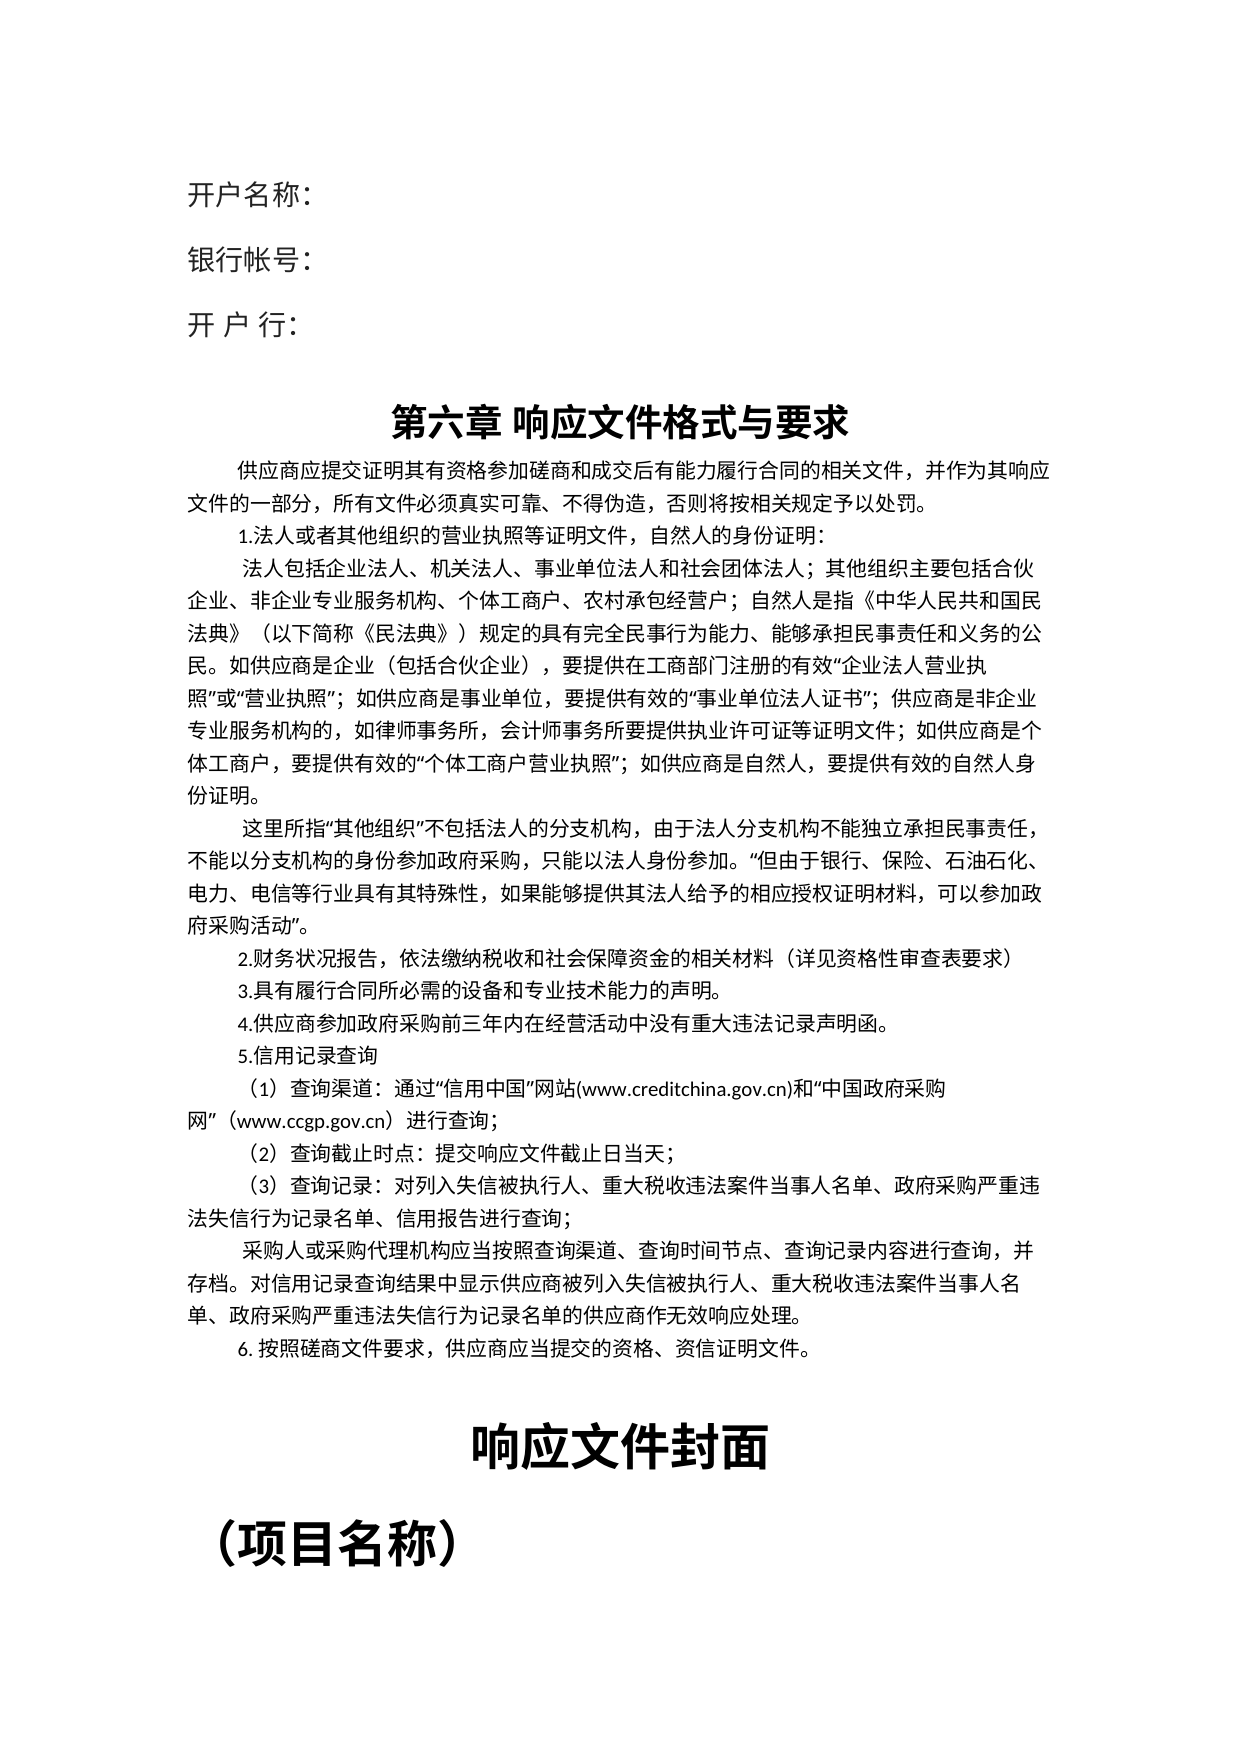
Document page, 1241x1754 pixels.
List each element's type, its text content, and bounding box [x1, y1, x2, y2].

text 供应商应提交证明其有资格参加磋商和成交后有能力履行合同的相关文件，并作为其响应文件的一部分，所有文件必须真实可靠、不得伪造，否则将按相关规定予以处罚。 [187, 454, 1053, 519]
text 3.具有履行合同所必需的设备和专业技术能力的声明。 [187, 974, 1053, 1007]
text 响应文件封面 [187, 1397, 1053, 1494]
text （3）查询记录：对列入失信被执行人、重大税收违法案件当事人名单、政府采购严重违法失信行为记录名单、信用报告进行查询； [187, 1169, 1053, 1234]
text （项目名称） [187, 1494, 1053, 1592]
text 法人包括企业法人、机关法人、事业单位法人和社会团体法人；其他组织主要包括合伙企业、非企业专业服务机构、个体工商户、农村承包经营户；自然人是指《中华人民共和国民法典》（以下简称《民法典》）规定的具有完全民事行为能力、能够承担民事责任和义务的公民。如供应商是企业（包括合伙企业），要提供在工商部门注册的有效“企业法人营业执照”或“营业执照”；如供应商是事业单位，要提供有效的“事业单位法人证书”；供应商是非企业专业服务机构的，如律师事务所，会计师事务所要提供执业许可证等证明文件；如供应商是个体工商户，要提供有效的“个体工商户营业执照”；如供应商是自然人，要提供有效的自然人身份证明。 [187, 552, 1053, 812]
text 开 户 行： [187, 292, 1053, 357]
text 银行帐号： [187, 227, 1053, 292]
text 采购人或采购代理机构应当按照查询渠道、查询时间节点、查询记录内容进行查询，并存档。对信用记录查询结果中显示供应商被列入失信被执行人、重大税收违法案件当事人名单、政府采购严重违法失信行为记录名单的供应商作无效响应处理。 [187, 1234, 1053, 1332]
text 5.信用记录查询 [187, 1039, 1053, 1072]
text 第六章 响应文件格式与要求 [187, 389, 1053, 454]
text （1）查询渠道：通过“信用中国”网站(www.creditchina.gov.cn)和“中国政府采购网”（www.ccgp.gov.cn）进行查询； [187, 1072, 1053, 1137]
text 2.财务状况报告，依法缴纳税收和社会保障资金的相关材料（详见资格性审查表要求） [187, 942, 1053, 974]
text 1.法人或者其他组织的营业执照等证明文件，自然人的身份证明： [187, 519, 1053, 552]
text 这里所指“其他组织”不包括法人的分支机构，由于法人分支机构不能独立承担民事责任，不能以分支机构的身份参加政府采购，只能以法人身份参加。“但由于银行、保险、石油石化、电力、电信等行业具有其特殊性，如果能够提供其法人给予的相应授权证明材料，可以参加政府采购活动”。 [187, 812, 1053, 942]
text 开户名称： [187, 162, 1053, 227]
text 4.供应商参加政府采购前三年内在经营活动中没有重大违法记录声明函。 [187, 1007, 1053, 1039]
text （2）查询截止时点：提交响应文件截止日当天； [187, 1137, 1053, 1169]
text 6. 按照磋商文件要求，供应商应当提交的资格、资信证明文件。 [187, 1332, 1053, 1364]
